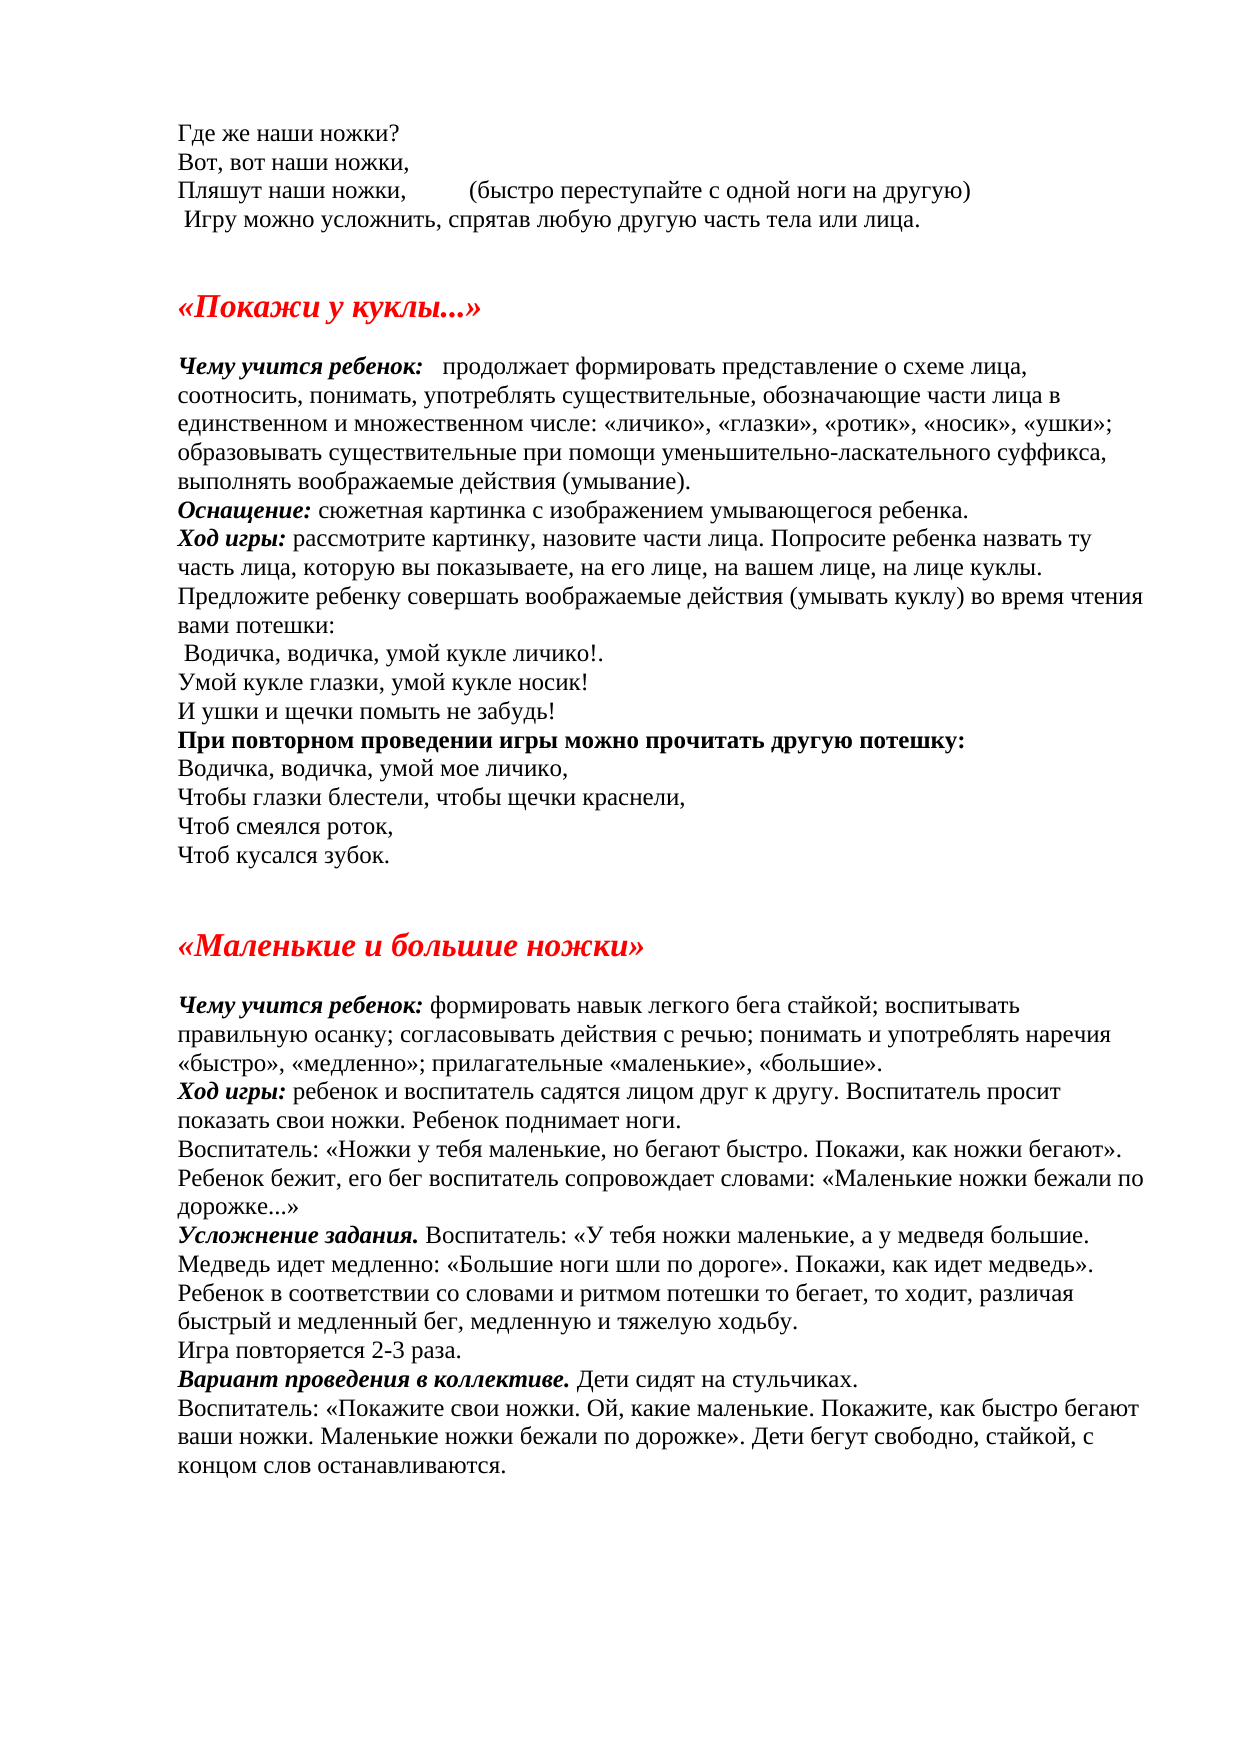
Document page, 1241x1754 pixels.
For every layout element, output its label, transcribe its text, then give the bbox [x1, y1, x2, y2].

text Чему учится ребенок: продолжает формировать представление о схеме лица, соотносить, понимать, употреблять существительные, обозначающие части лица в единственном и множественном числе: «личико», «глазки», «ротик», «носик», «ушки»; образовывать существительные при помощи уменьшительно-ласкательного суффикса, выполнять воображаемые действия (умывание). [177, 351, 1152, 495]
text Оснащение: сюжетная картинка с изображением умывающегося ребенка. [177, 495, 1152, 523]
text «Покажи у куклы...» [177, 286, 1152, 324]
text Чтоб смеялся роток, [177, 811, 1152, 840]
text Вариант проведения в коллективе. Дети сидят на стульчиках. [177, 1364, 1152, 1393]
text Чтоб кусался зубок. [177, 840, 1152, 868]
text Умой кукле глазки, умой кукле носик! [177, 667, 1152, 696]
text «Маленькие и большие ножки» [177, 925, 1152, 964]
text При повторном проведении игры можно прочитать другую потешку: [177, 725, 1152, 753]
text Игра повторяется 2-3 раза. [177, 1335, 1152, 1364]
text Водичка, водичка, умой кукле личико!. [177, 638, 1152, 667]
text Пляшут наши ножки, (быстро переступайте с одной ноги на другую) [177, 176, 1152, 204]
text Ребенок в соответствии со словами и ритмом потешки то бегает, то ходит, различая быстрый и медленный бег, медленную и тяжелую ходьбу. [177, 1278, 1152, 1335]
text Чему учится ребенок: формировать навык легкого бега стайкой; воспитывать правильную осанку; согласовывать действия с речью; понимать и употреблять наречия «быстро», «медленно»; прилагательные «маленькие», «большие». [177, 990, 1152, 1076]
text Игру можно усложнить, спрятав любую другую часть тела или лица. [177, 204, 1152, 233]
text Воспитатель: «Ножки у тебя маленькие, но бегают быстро. Покажи, как ножки бегают». Ребенок бежит, его бег воспитатель сопровождает словами: «Маленькие ножки бежали по дорожке...» [177, 1134, 1152, 1220]
text Воспитатель: «Покажите свои ножки. Ой, какие маленькие. Покажите, как быстро бегают ваши ножки. Маленькие ножки бежали по дорожке». Дети бегут свободно, стайкой, с концом слов останавливаются. [177, 1393, 1152, 1479]
text Водичка, водичка, умой мое личико, [177, 753, 1152, 782]
text Ход игры: рассмотрите картинку, назовите части лица. Попросите ребенка назвать ту часть лица, которую вы показываете, на его лице, на вашем лице, на лице куклы. Предложите ребенку совершать воображаемые действия (умывать куклу) во время чтения вами потешки: [177, 523, 1152, 638]
text Чтобы глазки блестели, чтобы щечки краснели, [177, 782, 1152, 811]
text Усложнение задания. Воспитатель: «У тебя ножки маленькие, а у медведя большие. Медведь идет медленно: «Большие ноги шли по дороге». Покажи, как идет медведь». [177, 1220, 1152, 1278]
text Вот, вот наши ножки, [177, 147, 1152, 176]
text Ход игры: ребенок и воспитатель садятся лицом друг к другу. Воспитатель просит показать свои ножки. Ребенок поднимает ноги. [177, 1076, 1152, 1134]
text Где же наши ножки? [177, 118, 1152, 147]
text И ушки и щечки помыть не забудь! [177, 696, 1152, 725]
